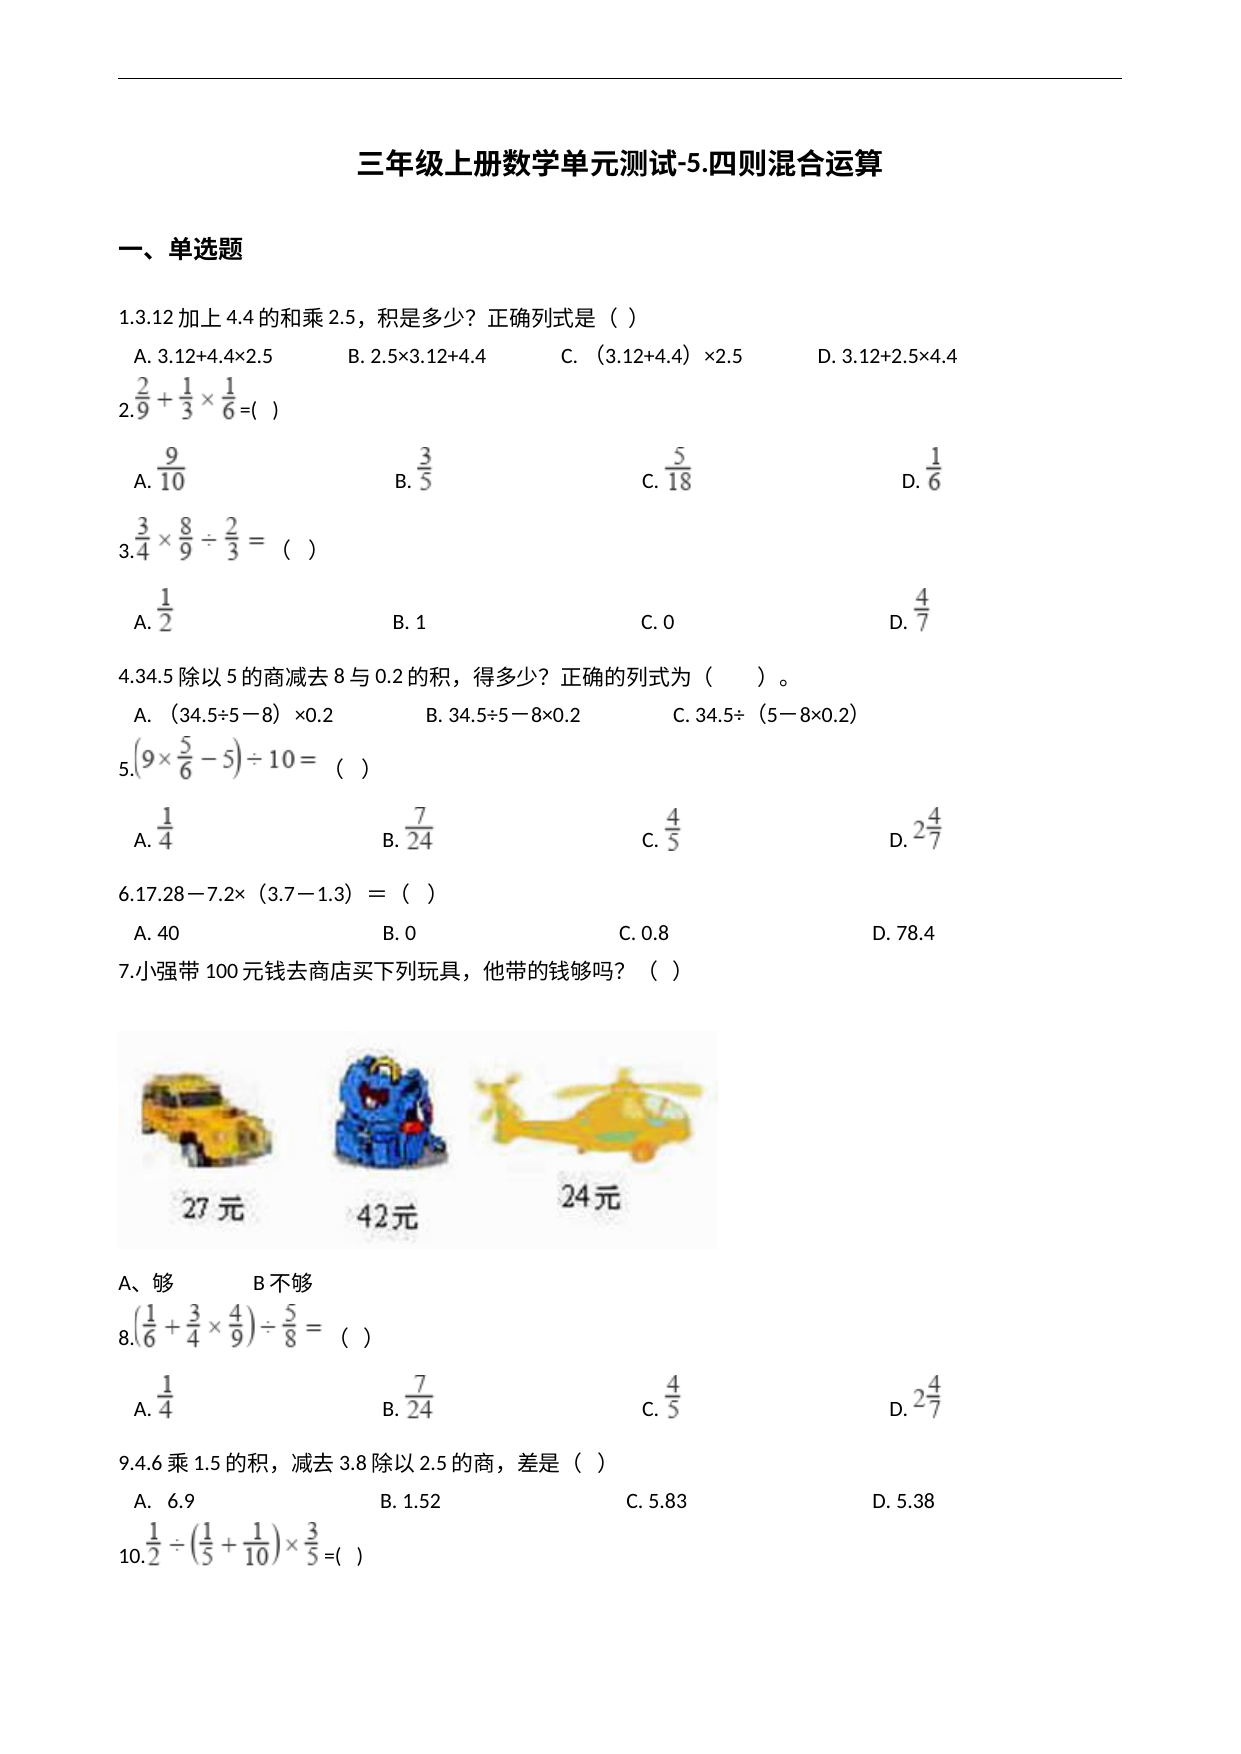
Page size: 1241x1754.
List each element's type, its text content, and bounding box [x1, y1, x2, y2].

picture [896, 485, 902, 492]
text 一、单选题 [118, 215, 1122, 280]
text 10.=( ) [118, 1523, 1122, 1588]
text A. B. 1 C. 0 D. [134, 589, 1122, 654]
picture [913, 588, 934, 633]
picture [157, 1375, 178, 1420]
picture [134, 517, 270, 562]
text 6.17.28－7.2×（3.7－1.3）＝（ ） [118, 878, 1122, 910]
text 1.3.12加上4.4的和乘2.5，积是多少？正确列式是（ ） [118, 300, 1122, 333]
picture [157, 447, 190, 492]
picture [134, 1304, 327, 1349]
text A. 3.12+4.4×2.5 B. 2.5×3.12+4.4 C. （3.12+4.4）×2.5 D. 3.12+2.5×4.4 [134, 339, 1122, 371]
picture [664, 1375, 685, 1420]
picture [404, 807, 438, 851]
text A. 6.9 B. 1.52 C. 5.83 D. 5.38 [134, 1485, 1122, 1517]
picture [118, 1031, 719, 1249]
picture [913, 807, 946, 851]
picture [134, 736, 323, 781]
text 4.34.5除以5的商减去8与0.2的积，得多少？正确的列式为（ ）。 [118, 659, 1122, 692]
text 三年级上册数学单元测试-5.四则混合运算 [118, 129, 1122, 194]
picture [664, 808, 685, 851]
picture [389, 485, 395, 492]
picture [925, 447, 946, 492]
picture [157, 807, 178, 851]
text A. B. C. D. [134, 448, 1122, 513]
text A. 40 B. 0 C. 0.8 D. 78.4 [134, 916, 1122, 948]
picture [812, 357, 818, 364]
text 8.（ ） [118, 1304, 1122, 1369]
text A. B. C. D. [134, 807, 1122, 872]
text 9.4.6乘1.5的积，减去3.8除以2.5的商，差是（ ） [118, 1446, 1122, 1478]
picture [404, 1375, 438, 1420]
text A. （34.5÷5－8）×0.2 B. 34.5÷5－8×0.2 C. 34.5÷（5－8×0.2） [134, 698, 1122, 730]
picture [416, 447, 438, 492]
picture [145, 1522, 324, 1567]
text A. B. C. D. [134, 1376, 1122, 1441]
picture [157, 588, 178, 633]
text 5.（ ） [118, 736, 1122, 801]
picture [134, 377, 240, 421]
text 2.=( ) [118, 377, 1122, 442]
text 3.（ ） [118, 518, 1122, 583]
picture [664, 447, 697, 492]
picture [913, 1375, 946, 1420]
